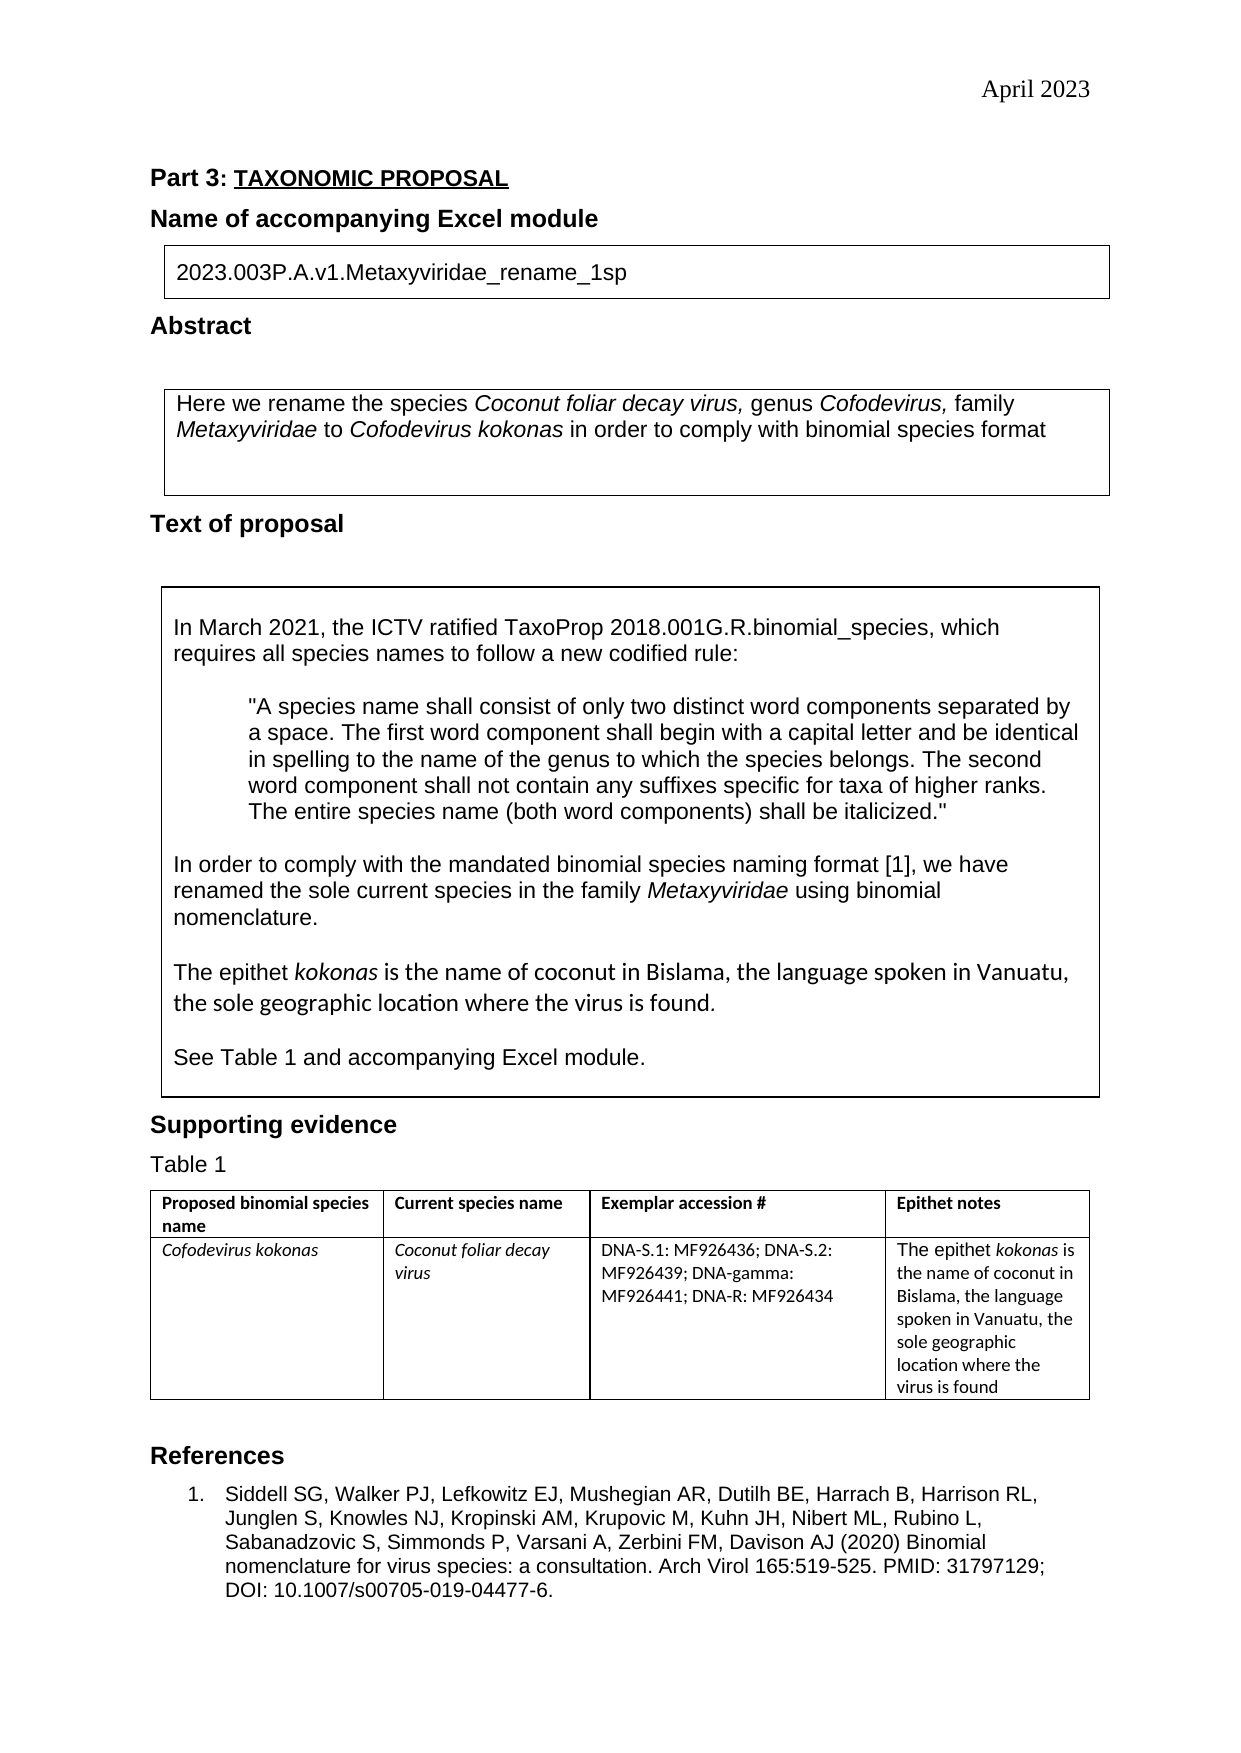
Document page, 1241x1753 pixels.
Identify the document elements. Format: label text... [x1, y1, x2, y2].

list Siddell SG, Walker PJ, Lefkowitz EJ, Mushegian AR, Dutilh BE, Harrach B, Harrison RL, Junglen S, Knowles NJ, Kropinski AM, Krupovic M, Kuhn JH, Nibert ML, Rubino L, Sabanadzovic S, Simmonds P, Varsani A, Zerbini FM, Davison AJ (2020) Binomial nomenclature for virus species: a consultation. Arch Virol 165:519-525. PMID: 31797129; DOI: 10.1007/s00705-019-04477-6. [187, 1482, 1090, 1602]
table_cell Coconut foliar decay virus [384, 1238, 589, 1398]
table_header Proposed binomial species name [151, 1191, 383, 1237]
table_cell Cofodevirus kokonas [151, 1238, 383, 1398]
table_header Exemplar accession # [591, 1191, 885, 1237]
text Name of accompanying Excel module [150, 204, 1090, 232]
table_header [150, 550, 1111, 1098]
table_cell DNA-S.1: MF926436; DNA-S.2: MF926439; DNA-gamma: MF926441; DNA-R: MF926434 [591, 1238, 885, 1398]
table_header Current species name [384, 1191, 589, 1237]
text References [150, 1441, 1090, 1469]
table_header Epithet notes [886, 1191, 1089, 1237]
table_cell The epithet kokonas is the name of coconut in Bislama, the language spoken in Vanuatu, the sole geographic location where the virus is found [886, 1238, 1089, 1398]
text Table 1 [150, 1151, 1090, 1178]
text Part 3: TAXONOMIC PROPOSAL [150, 162, 1090, 191]
table_header Here we rename the species Coconut foliar decay virus, genus Cofodevirus, family Metaxyviridae to Cofodevirus kokonas in order to comply with binomial species format [165, 390, 1109, 495]
text Text of proposal [150, 509, 1090, 537]
text Abstract [150, 311, 1090, 340]
table_header 2023.003P.A.v1.Metaxyviridae_rename_1sp [165, 246, 1109, 297]
text Supporting evidence [150, 1110, 1090, 1139]
